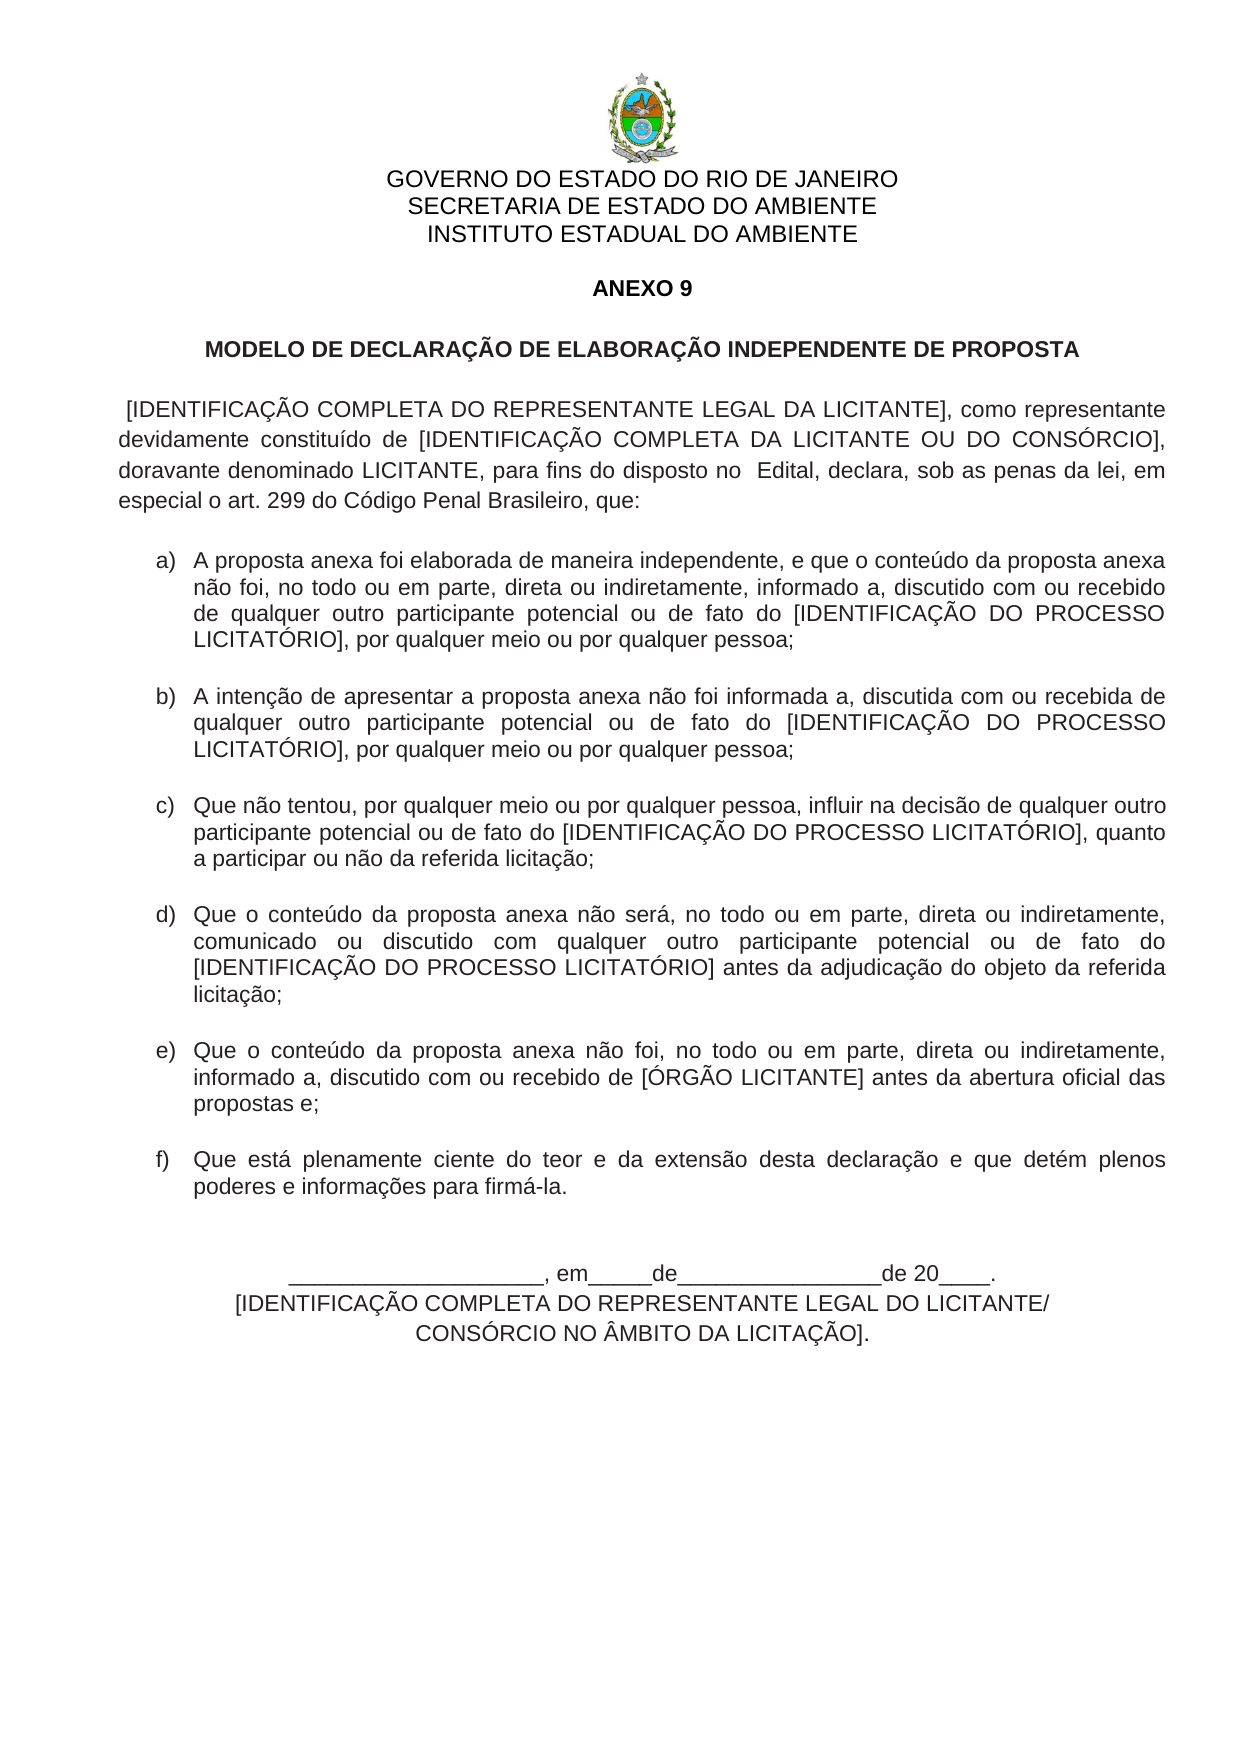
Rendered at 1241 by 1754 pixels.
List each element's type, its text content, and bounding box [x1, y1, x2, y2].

list Que o conteúdo da proposta anexa não será, no todo ou em parte, direta ou indiretamente, comunicado ou discutido com qualquer outro participante potencial ou de fato do [IDENTIFICAÇÃO DO PROCESSO LICITATÓRIO] antes da adjudicação do objeto da referida licitação; [156, 901, 1167, 1007]
text [IDENTIFICAÇÃO COMPLETA DO REPRESENTANTE LEGAL DO LICITANTE/ [118, 1290, 1167, 1316]
list Que está plenamente ciente do teor e da extensão desta declaração e que detém plenos poderes e informações para firmá-la. [156, 1146, 1167, 1199]
list Que o conteúdo da proposta anexa não foi, no todo ou em parte, direta ou indiretamente, informado a, discutido com ou recebido de [ÓRGÃO LICITANTE] antes da abertura oficial das propostas e; [156, 1037, 1167, 1116]
text [IDENTIFICAÇÃO COMPLETA DO REPRESENTANTE LEGAL DA LICITANTE], como representante devidamente constituído de [IDENTIFICAÇÃO COMPLETA DA LICITANTE OU DO CONSÓRCIO], doravante denominado LICITANTE, para fins do disposto no Edital, declara, sob as penas da lei, em especial o art. 299 do Código Penal Brasileiro, que: [118, 396, 1167, 513]
text ____________________, em_____de________________de 20____. [118, 1259, 1167, 1286]
list A proposta anexa foi elaborada de maneira independente, e que o conteúdo da proposta anexa não foi, no todo ou em parte, direta ou indiretamente, informado a, discutido com ou recebido de qualquer outro participante potencial ou de fato do [IDENTIFICAÇÃO DO PROCESSO LICITATÓRIO], por qualquer meio ou por qualquer pessoa; [156, 547, 1167, 653]
text ANEXO 9 [118, 275, 1167, 302]
text CONSÓRCIO NO ÂMBITO DA LICITAÇÃO]. [118, 1320, 1167, 1346]
list A intenção de apresentar a proposta anexa não foi informada a, discutida com ou recebida de qualquer outro participante potencial ou de fato do [IDENTIFICAÇÃO DO PROCESSO LICITATÓRIO], por qualquer meio ou por qualquer pessoa; [156, 683, 1167, 762]
picture [605, 72, 679, 165]
list Que não tentou, por qualquer meio ou por qualquer pessoa, influir na decisão de qualquer outro participante potencial ou de fato do [IDENTIFICAÇÃO DO PROCESSO LICITATÓRIO], quanto a participar ou não da referida licitação; [156, 792, 1167, 871]
text MODELO DE DECLARAÇÃO DE ELABORAÇÃO INDEPENDENTE DE PROPOSTA [118, 336, 1167, 362]
